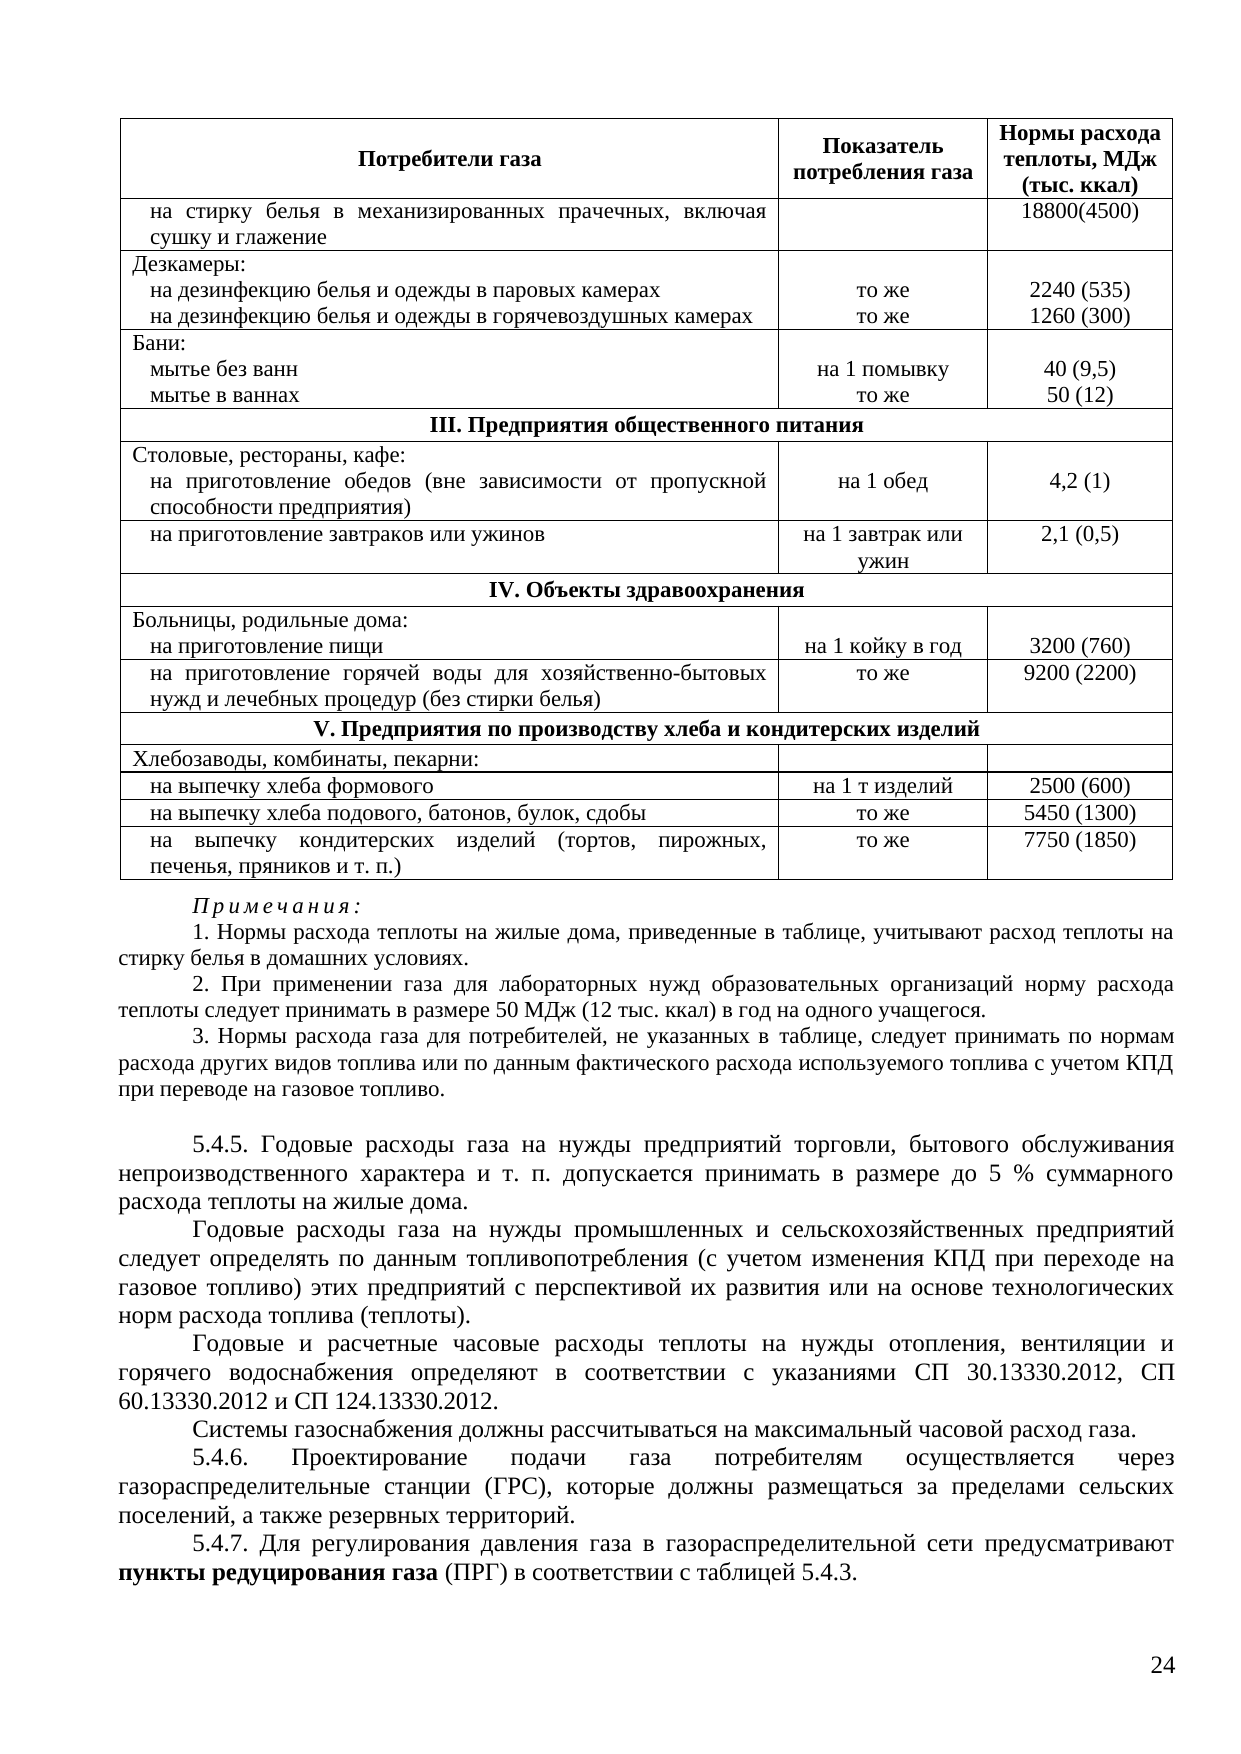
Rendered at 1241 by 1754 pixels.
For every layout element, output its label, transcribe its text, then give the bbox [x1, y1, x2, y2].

table_cell то же [779, 800, 987, 826]
table_cell [779, 251, 987, 277]
table_cell на 1 койку в год [779, 633, 987, 659]
table_cell [779, 442, 987, 468]
table_cell [779, 330, 987, 356]
table_cell [988, 442, 1172, 468]
table_cell Хлебозаводы, комбинаты, пекарни: [121, 745, 778, 771]
table_cell на выпечку хлеба формового [121, 773, 778, 798]
table_cell на 1 обед [779, 468, 987, 520]
table_cell на 1 завтрак или ужин [779, 521, 987, 573]
table_cell на стирку белья в механизированных прачечных, включая сушку и глажение [121, 199, 778, 250]
table_cell [779, 745, 987, 771]
table_header Показатель потребления газа [779, 119, 987, 197]
text 5.4.5. Годовые расходы газа на нужды предприятий торговли, бытового обслуживания непроизводственного характера и т. п. допускается принимать в размере до 5 % суммарного расхода теплоты на жилые дома. [118, 1129, 1175, 1215]
table_cell то же [779, 827, 987, 879]
table_cell то же [779, 303, 987, 329]
table_cell на 1 помывку [779, 356, 987, 382]
text Годовые и расчетные часовые расходы теплоты на нужды отопления, вентиляции и горячего водоснабжения определяют в соответствии с указаниями СП 30.13330.2012, СП 60.13330.2012 и СП 124.13330.2012. [118, 1329, 1175, 1415]
table_cell Столовые, рестораны, кафе: [121, 442, 778, 468]
table_header Потребители газа [121, 119, 778, 197]
table_cell [988, 251, 1172, 277]
table_cell на приготовление пищи [121, 633, 778, 659]
table_cell 40 (9,5) [988, 356, 1172, 382]
table_header Нормы расхода теплоты, МДж (тыс. ккал) [988, 119, 1172, 197]
table_cell на выпечку хлеба подового, батонов, булок, сдобы [121, 800, 778, 826]
table_cell [988, 330, 1172, 356]
text Годовые расходы газа на нужды промышленных и сельскохозяйственных предприятий следует определять по данным топливопотребления (с учетом изменения КПД при переходе на газовое топливо) этих предприятий с перспективой их развития или на основе технологических норм расхода топлива (теплоты). [118, 1215, 1175, 1329]
table_cell на приготовление завтраков или ужинов [121, 521, 778, 573]
table_cell на приготовление обедов (вне зависимости от пропускной способности предприятия) [121, 468, 778, 520]
table_cell то же [779, 660, 987, 712]
table_cell IV. Объекты здравоохранения [121, 574, 1172, 606]
table_cell 3200 (760) [988, 633, 1172, 659]
table_cell 1260 (300) [988, 303, 1172, 329]
table_cell то же [779, 277, 987, 303]
table_cell на выпечку кондитерских изделий (тортов, пирожных, печенья, пряников и т. п.) [121, 827, 778, 879]
table_cell 2,1 (0,5) [988, 521, 1172, 573]
text 2. При применении газа для лабораторных нужд образовательных организаций норму расхода теплоты следует принимать в размере 50 МДж (12 тыс. ккал) в год на одного учащегося. [118, 971, 1175, 1023]
table_cell V. Предприятия по производству хлеба и кондитерских изделий [121, 713, 1172, 744]
table_cell 5450 (1300) [988, 800, 1172, 826]
text Примечания: [118, 892, 1175, 918]
table_cell 4,2 (1) [988, 468, 1172, 520]
text 1. Нормы расхода теплоты на жилые дома, приведенные в таблице, учитывают расход теплоты на стирку белья в домашних условиях. [118, 918, 1175, 971]
table_cell на 1 т изделий [779, 773, 987, 798]
text 3. Нормы расхода газа для потребителей, не указанных в таблице, следует принимать по нормам расхода других видов топлива или по данным фактического расхода используемого топлива с учетом КПД при переводе на газовое топливо. [118, 1023, 1175, 1101]
table_cell мытье в ваннах [121, 382, 778, 408]
table_cell 2500 (600) [988, 773, 1172, 798]
table_cell [779, 607, 987, 633]
table_cell 2240 (535) [988, 277, 1172, 303]
table_cell 50 (12) [988, 382, 1172, 408]
text Системы газоснабжения должны рассчитываться на максимальный часовой расход газа. [118, 1415, 1175, 1443]
table_cell мытье без ванн [121, 356, 778, 382]
table_cell III. Предприятия общественного питания [121, 409, 1172, 441]
table_cell Дезкамеры: [121, 251, 778, 277]
table_cell Бани: [121, 330, 778, 356]
table_cell на дезинфекцию белья и одежды в паровых камерах [121, 277, 778, 303]
table_cell [988, 607, 1172, 633]
table_cell [988, 745, 1172, 771]
table_cell на приготовление горячей воды для хозяйственно-бытовых нужд и лечебных процедур (без стирки белья) [121, 660, 778, 712]
table_cell то же [779, 382, 987, 408]
table_cell 9200 (2200) [988, 660, 1172, 712]
text 5.4.6. Проектирование подачи газа потребителям осуществляется через газораспределительные станции (ГРС), которые должны размещаться за пределами сельских поселений, а также резервных территорий. [118, 1443, 1175, 1529]
table_cell на дезинфекцию белья и одежды в горячевоздушных камерах [121, 303, 778, 329]
table_cell 18800(4500) [988, 199, 1172, 250]
table_cell 7750 (1850) [988, 827, 1172, 879]
table_cell [779, 199, 987, 250]
text 5.4.7. Для регулирования давления газа в газораспределительной сети предусматривают пункты редуцирования газа (ПРГ) в соответствии с таблицей 5.4.3. [118, 1529, 1175, 1586]
table_cell Больницы, родильные дома: [121, 607, 778, 633]
